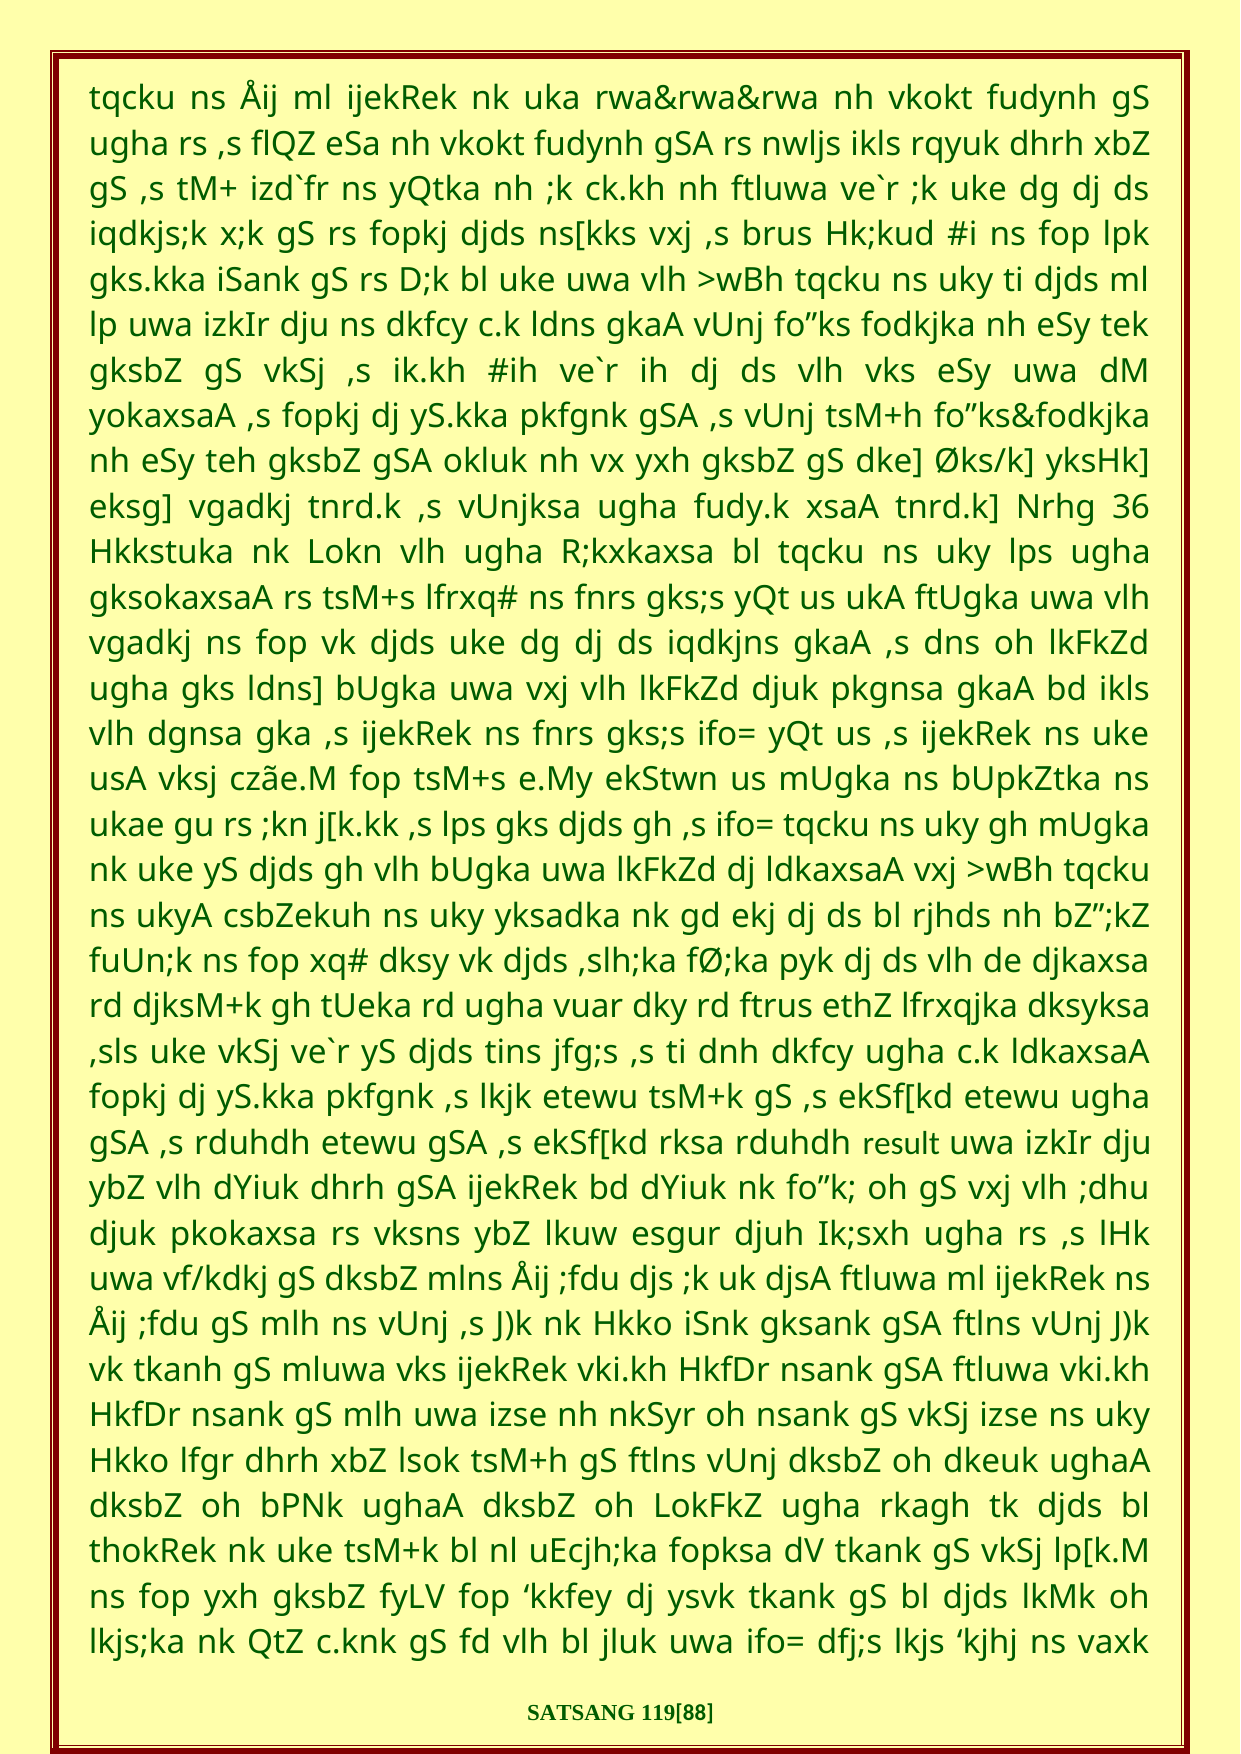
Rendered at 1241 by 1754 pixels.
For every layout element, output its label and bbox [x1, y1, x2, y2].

text [89, 74, 1152, 1663]
